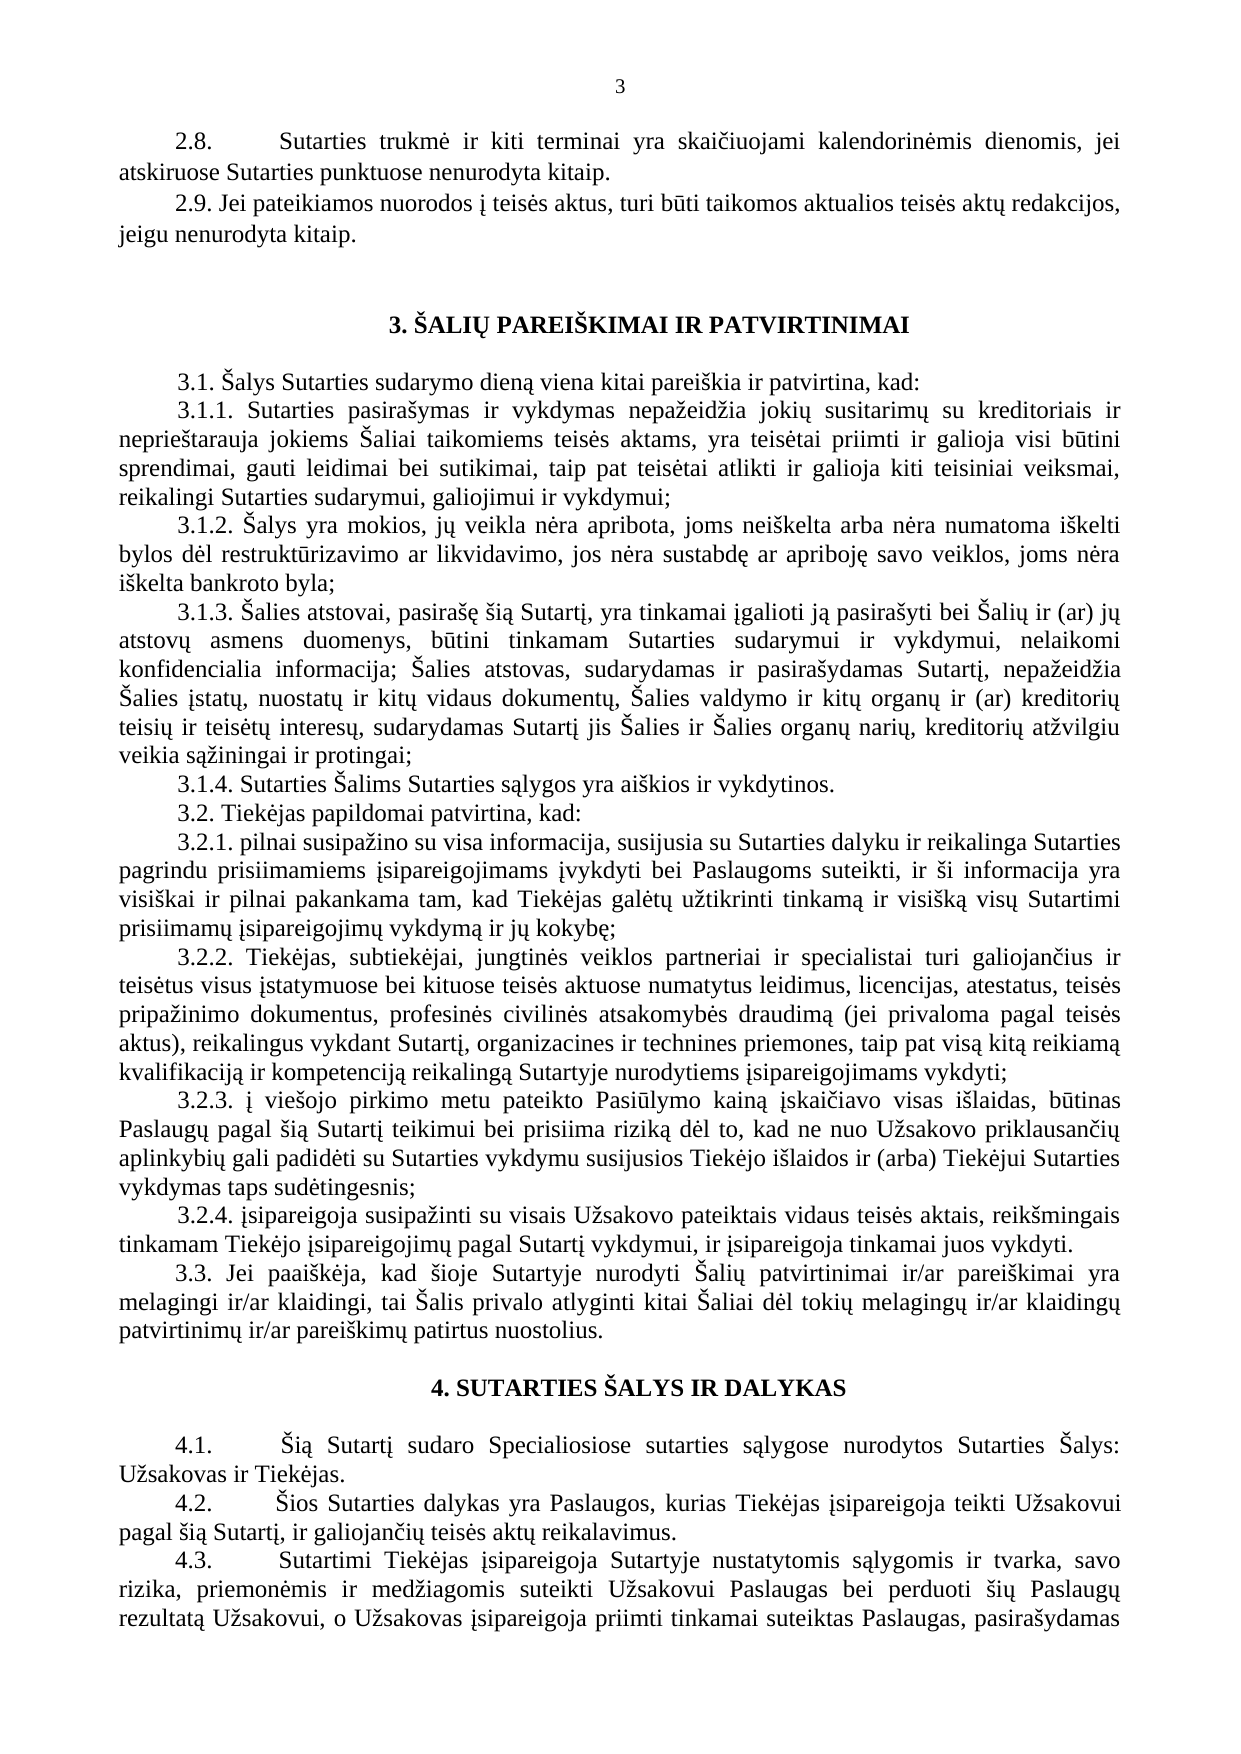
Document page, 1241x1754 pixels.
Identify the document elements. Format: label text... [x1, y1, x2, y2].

list Šios Sutarties dalykas yra Paslaugos, kurias Tiekėjas įsipareigoja teikti Užsakovui pagal šią Sutartį, ir galiojančių teisės aktų reikalavimus. [118, 1488, 1122, 1545]
text 2.9. Jei pateikiamos nuorodos į teisės aktus, turi būti taikomos aktualios teisės aktų redakcijos, jeigu nenurodyta kitaip. [118, 188, 1122, 248]
text 3.1.1. Sutarties pasirašymas ir vykdymas nepažeidžia jokių susitarimų su kreditoriais ir neprieštarauja jokiems Šaliai taikomiems teisės aktams, yra teisėtai priimti ir galioja visi būtini sprendimai, gauti leidimai bei sutikimai, taip pat teisėtai atlikti ir galioja kiti teisiniai veiksmai, reikalingi Sutarties sudarymui, galiojimui ir vykdymui; [118, 395, 1122, 510]
text 3.2.4. įsipareigoja susipažinti su visais Užsakovo pateiktais vidaus teisės aktais, reikšmingais tinkamam Tiekėjo įsipareigojimų pagal Sutartį vykdymui, ir įsipareigoja tinkamai juos vykdyti. [118, 1200, 1122, 1258]
text 2.8. Sutarties trukmė ir kiti terminai yra skaičiuojami kalendorinėmis dienomis, jei atskiruose Sutarties punktuose nenurodyta kitaip. [118, 126, 1122, 186]
text 3.2.3. į viešojo pirkimo metu pateikto Pasiūlymo kainą įskaičiavo visas išlaidas, būtinas Paslaugų pagal šią Sutartį teikimui bei prisiima riziką dėl to, kad ne nuo Užsakovo priklausančių aplinkybių gali padidėti su Sutarties vykdymu susijusios Tiekėjo išlaidos ir (arba) Tiekėjui Sutarties vykdymas taps sudėtingesnis; [118, 1085, 1122, 1200]
text 3.3. Jei paaiškėja, kad šioje Sutartyje nurodyti Šalių patvirtinimai ir/ar pareiškimai yra melagingi ir/ar klaidingi, tai Šalis privalo atlyginti kitai Šaliai dėl tokių melagingų ir/ar klaidingų patvirtinimų ir/ar pareiškimų patirtus nuostolius. [118, 1258, 1122, 1344]
text 3.1.4. Sutarties Šalims Sutarties sąlygos yra aiškios ir vykdytinos. [118, 769, 1122, 798]
text 3. ŠALIŲ PAREIŠKIMAI IR PATVIRTINIMAI [118, 310, 1122, 338]
text 3.1. Šalys Sutarties sudarymo dieną viena kitai pareiškia ir patvirtina, kad: [118, 367, 1122, 395]
text 4. SUTARTIES ŠALYS IR DALYKAS [156, 1373, 1122, 1402]
text 3.2.1. pilnai susipažino su visa informacija, susijusia su Sutarties dalyku ir reikalinga Sutarties pagrindu prisiimamiems įsipareigojimams įvykdyti bei Paslaugoms suteikti, ir ši informacija yra visiškai ir pilnai pakankama tam, kad Tiekėjas galėtų užtikrinti tinkamą ir visišką visų Sutartimi prisiimamų įsipareigojimų vykdymą ir jų kokybę; [118, 827, 1122, 942]
text 3.1.2. Šalys yra mokios, jų veikla nėra apribota, joms neiškelta arba nėra numatoma iškelti bylos dėl restruktūrizavimo ar likvidavimo, jos nėra sustabdę ar apriboję savo veiklos, joms nėra iškelta bankroto byla; [118, 510, 1122, 597]
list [118, 1545, 1122, 1632]
text 3.1.3. Šalies atstovai, pasirašę šią Sutartį, yra tinkamai įgalioti ją pasirašyti bei Šalių ir (ar) jų atstovų asmens duomenys, būtini tinkamam Sutarties sudarymui ir vykdymui, nelaikomi konfidencialia informacija; Šalies atstovas, sudarydamas ir pasirašydamas Sutartį, nepažeidžia Šalies įstatų, nuostatų ir kitų vidaus dokumentų, Šalies valdymo ir kitų organų ir (ar) kreditorių teisių ir teisėtų interesų, sudarydamas Sutartį jis Šalies ir Šalies organų narių, kreditorių atžvilgiu veikia sąžiningai ir protingai; [118, 597, 1122, 769]
text 3.2.2. Tiekėjas, subtiekėjai, jungtinės veiklos partneriai ir specialistai turi galiojančius ir teisėtus visus įstatymuose bei kituose teisės aktuose numatytus leidimus, licencijas, atestatus, teisės pripažinimo dokumentus, profesinės civilinės atsakomybės draudimą (jei privaloma pagal teisės aktus), reikalingus vykdant Sutartį, organizacines ir technines priemones, taip pat visą kitą reikiamą kvalifikaciją ir kompetenciją reikalingą Sutartyje nurodytiems įsipareigojimams vykdyti; [118, 942, 1122, 1085]
text 3.2. Tiekėjas papildomai patvirtina, kad: [118, 798, 1122, 827]
list Šią Sutartį sudaro Specialiosiose sutarties sąlygose nurodytos Sutarties Šalys: Užsakovas ir Tiekėjas. [118, 1430, 1122, 1488]
